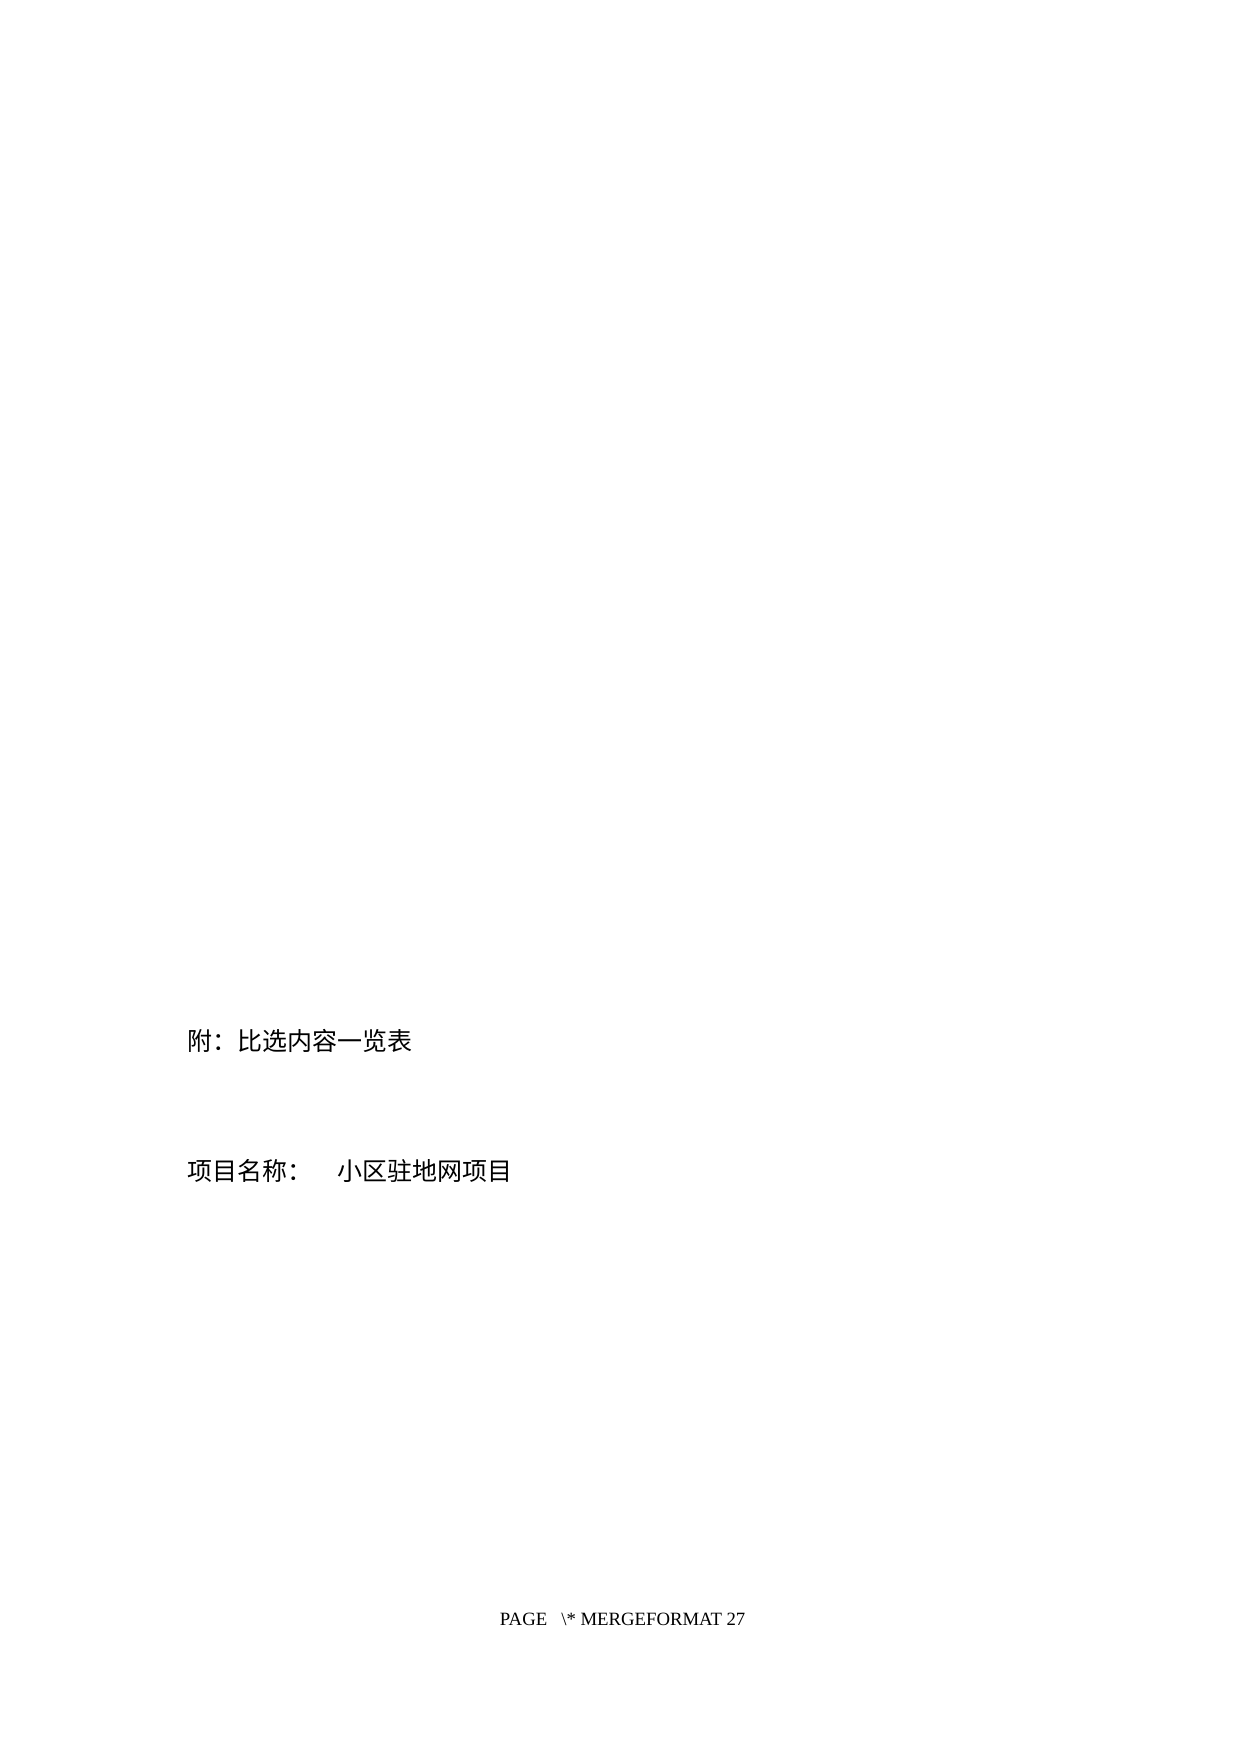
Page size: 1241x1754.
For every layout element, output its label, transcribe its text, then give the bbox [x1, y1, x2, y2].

text 附：比选内容一览表 [187, 1007, 1053, 1072]
text 项目名称： 小区驻地网项目 [187, 1137, 1053, 1202]
